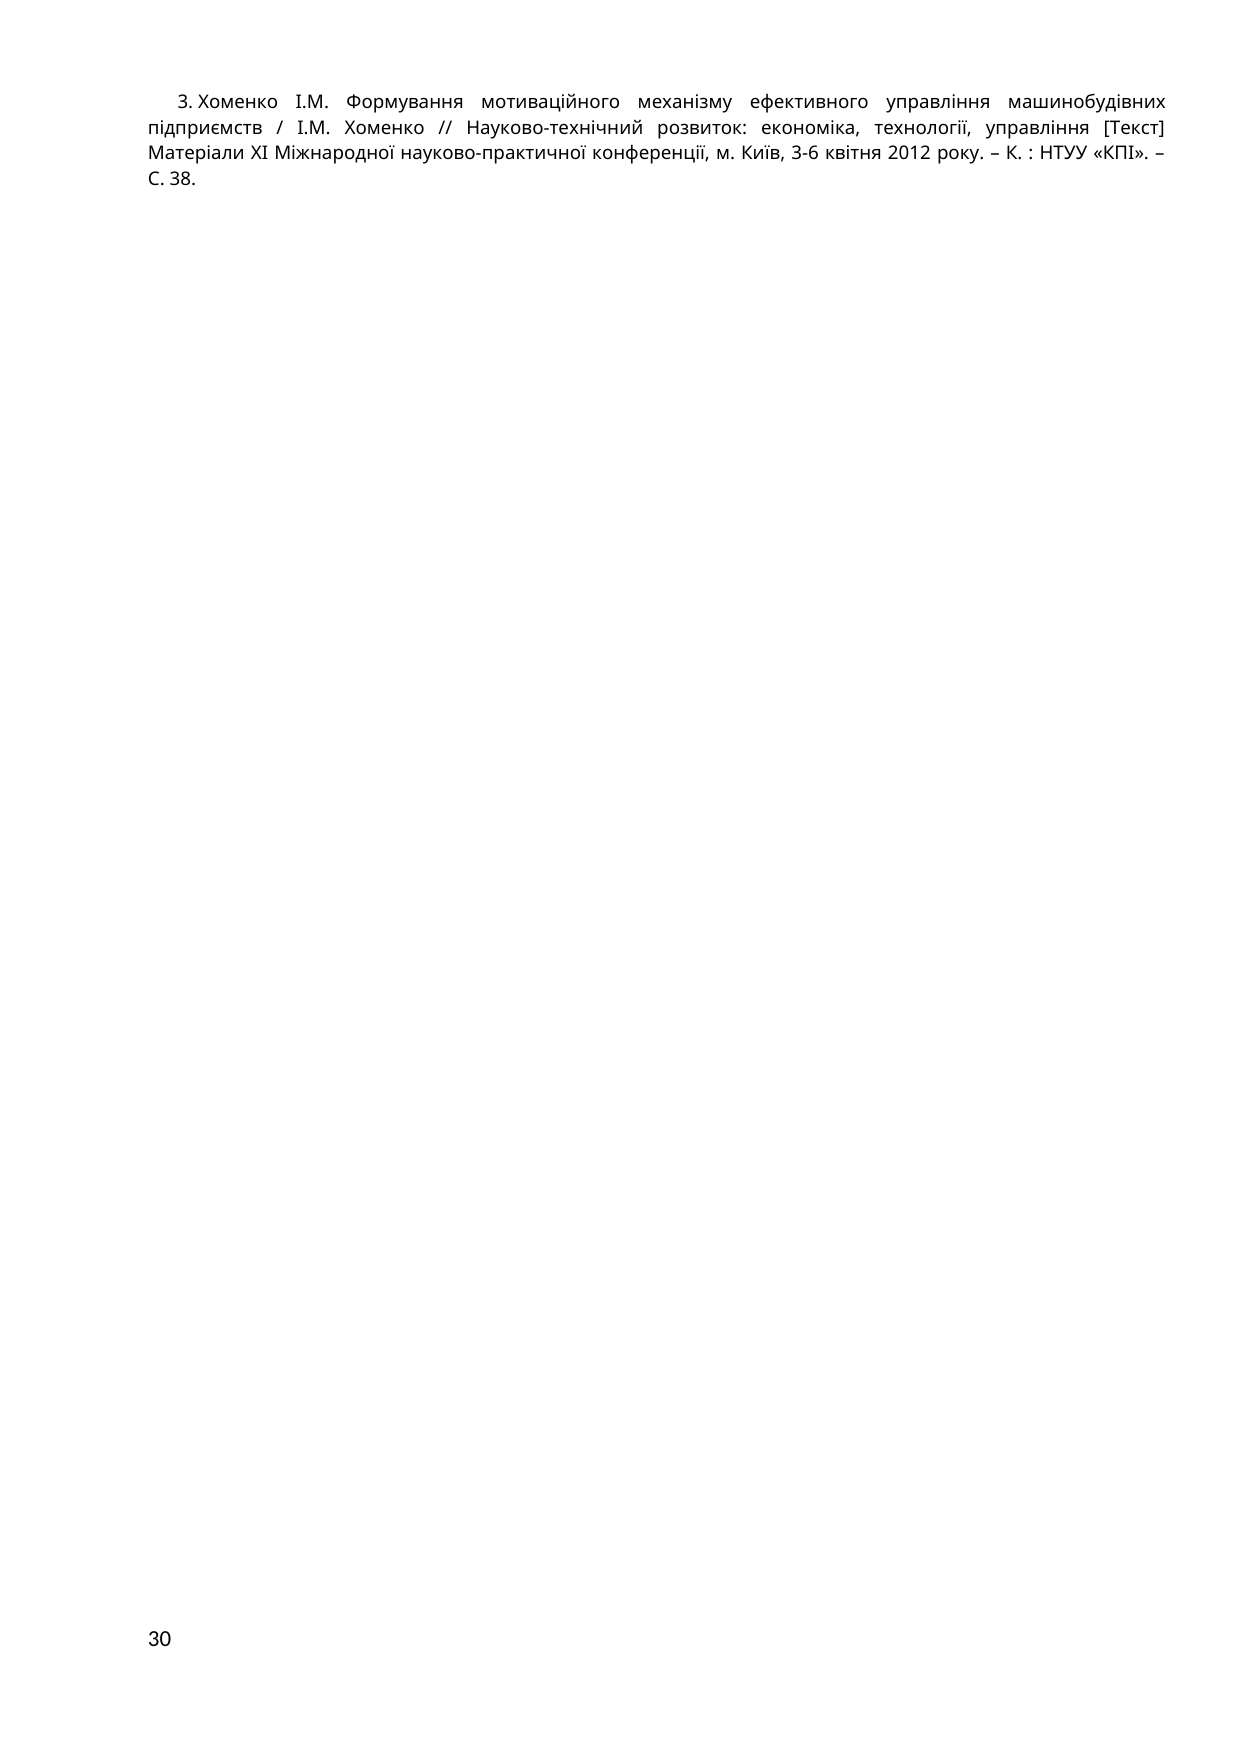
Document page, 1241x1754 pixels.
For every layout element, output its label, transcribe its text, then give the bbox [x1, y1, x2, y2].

text 3. Хоменко І.М. Формування мотиваційного механізму ефективного управління машинобудівних підприємств / І.М. Хоменко // Науково-технічний розвиток: економіка, технології, управління [Текст] Матеріали ХІ Міжнародної науково-практичної конференції, м. Київ, 3-6 квітня 2012 року. – К. : НТУУ «КПІ». – С. 38. [148, 89, 1167, 191]
